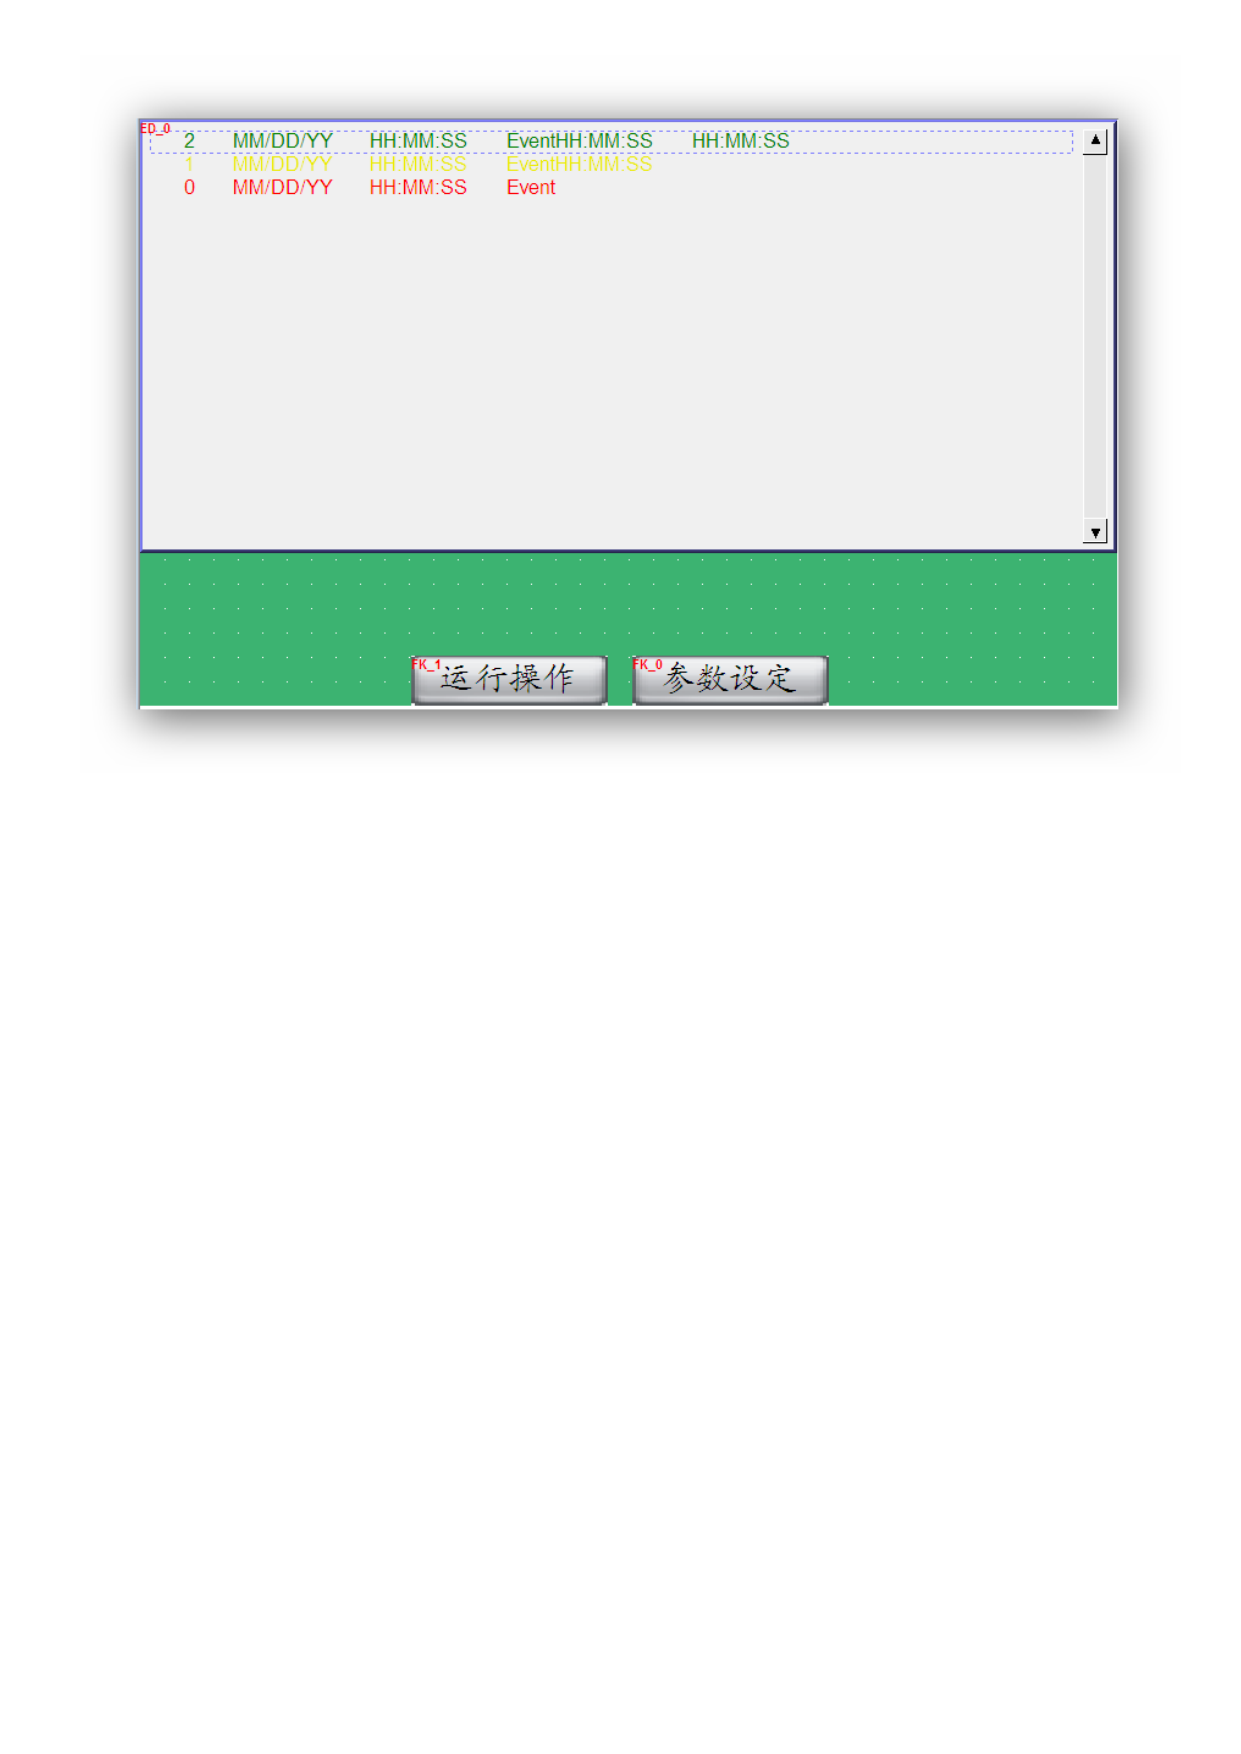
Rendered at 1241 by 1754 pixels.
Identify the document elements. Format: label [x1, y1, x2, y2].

picture [73, 55, 1182, 773]
